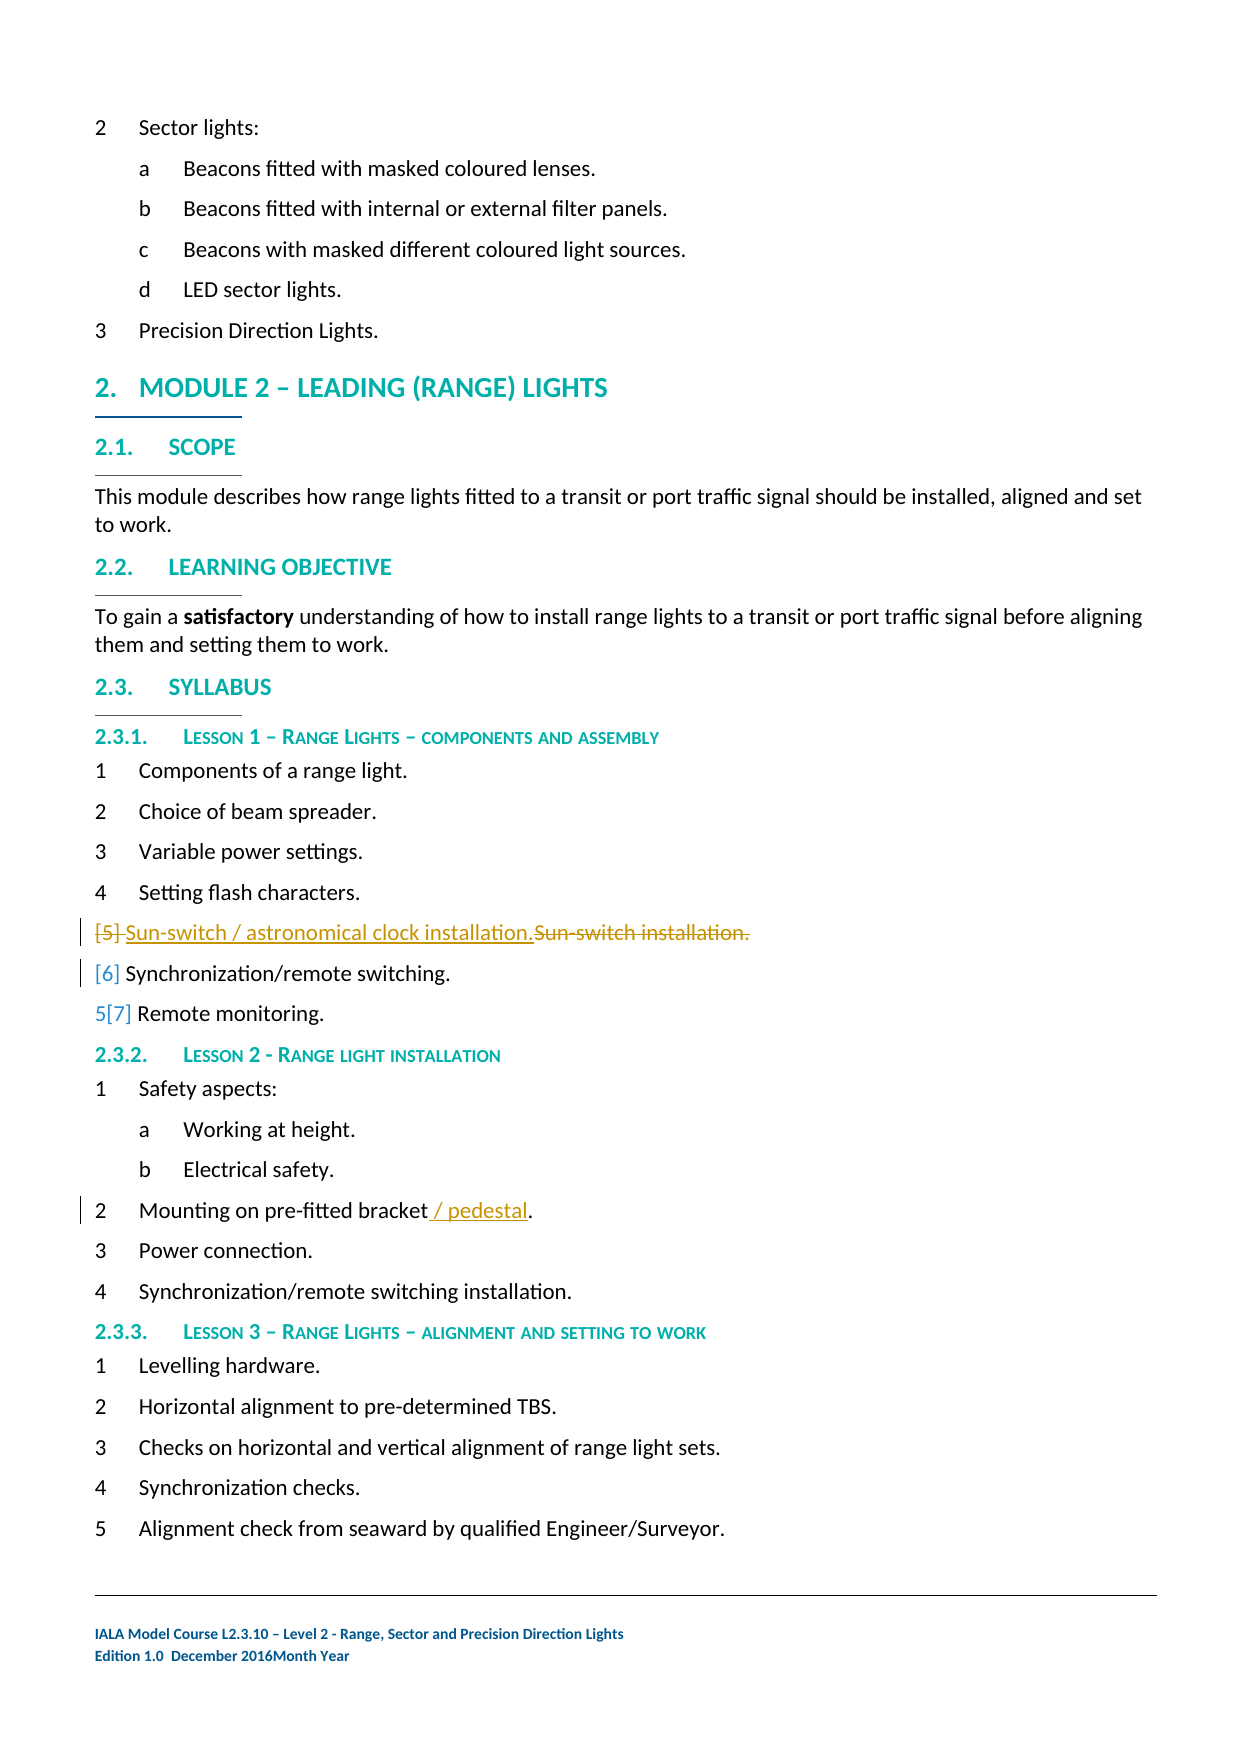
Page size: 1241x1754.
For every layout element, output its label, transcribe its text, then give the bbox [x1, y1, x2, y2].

list Beacons fitted with masked coloured lenses. [139, 154, 1157, 182]
list Horizontal alignment to pre-determined TBS. [94, 1392, 1157, 1420]
list Setting flash characters. [94, 878, 1157, 906]
list Sector lights: [94, 113, 1157, 142]
text To gain a satisfactory understanding of how to install range lights to a transit or port traffic signal before aligning them and setting them to work. [94, 602, 1157, 658]
list Beacons with masked different coloured light sources. [139, 235, 1157, 263]
subtitle Learning Objective [94, 551, 1157, 581]
list LED sector lights. [139, 276, 1157, 304]
list Synchronization checks. [94, 1473, 1157, 1501]
list Choice of beam spreader. [94, 797, 1157, 825]
list Checks on horizontal and vertical alignment of range light sets. [94, 1433, 1157, 1461]
list Power connection. [94, 1236, 1157, 1264]
list Remote monitoring. [94, 999, 1157, 1027]
list Components of a range light. [94, 756, 1157, 784]
subtitle Lesson 2 - Range light installation [94, 1040, 1157, 1068]
list Alignment check from seaward by qualified Engineer/Surveyor. [94, 1514, 1157, 1542]
list Levelling hardware. [94, 1352, 1157, 1379]
list Mounting on pre-fitted bracket. [94, 1196, 1157, 1224]
list Precision Direction Lights. [94, 316, 1157, 344]
list Safety aspects: [94, 1074, 1157, 1102]
list Beacons fitted with internal or external filter panels. [139, 194, 1157, 223]
subtitle Lesson 1 – Range Lights – components and assembly [94, 722, 1157, 750]
list Synchronization/remote switching installation. [94, 1277, 1157, 1305]
text This module describes how range lights fitted to a transit or port traffic signal should be installed, aligned and set to work. [94, 482, 1157, 538]
subtitle MODULE 2 – LEADING (RANGE) LIGHTS [94, 369, 1157, 405]
list Synchronization/remote switching. [94, 959, 1157, 987]
subtitle Scope [94, 431, 1157, 461]
subtitle Lesson 3 – Range Lights – alignment and setting to work [94, 1317, 1157, 1345]
subtitle Syllabus [94, 671, 1157, 701]
list Electrical safety. [139, 1155, 1157, 1183]
list Working at height. [139, 1115, 1157, 1143]
list Variable power settings. [94, 837, 1157, 865]
